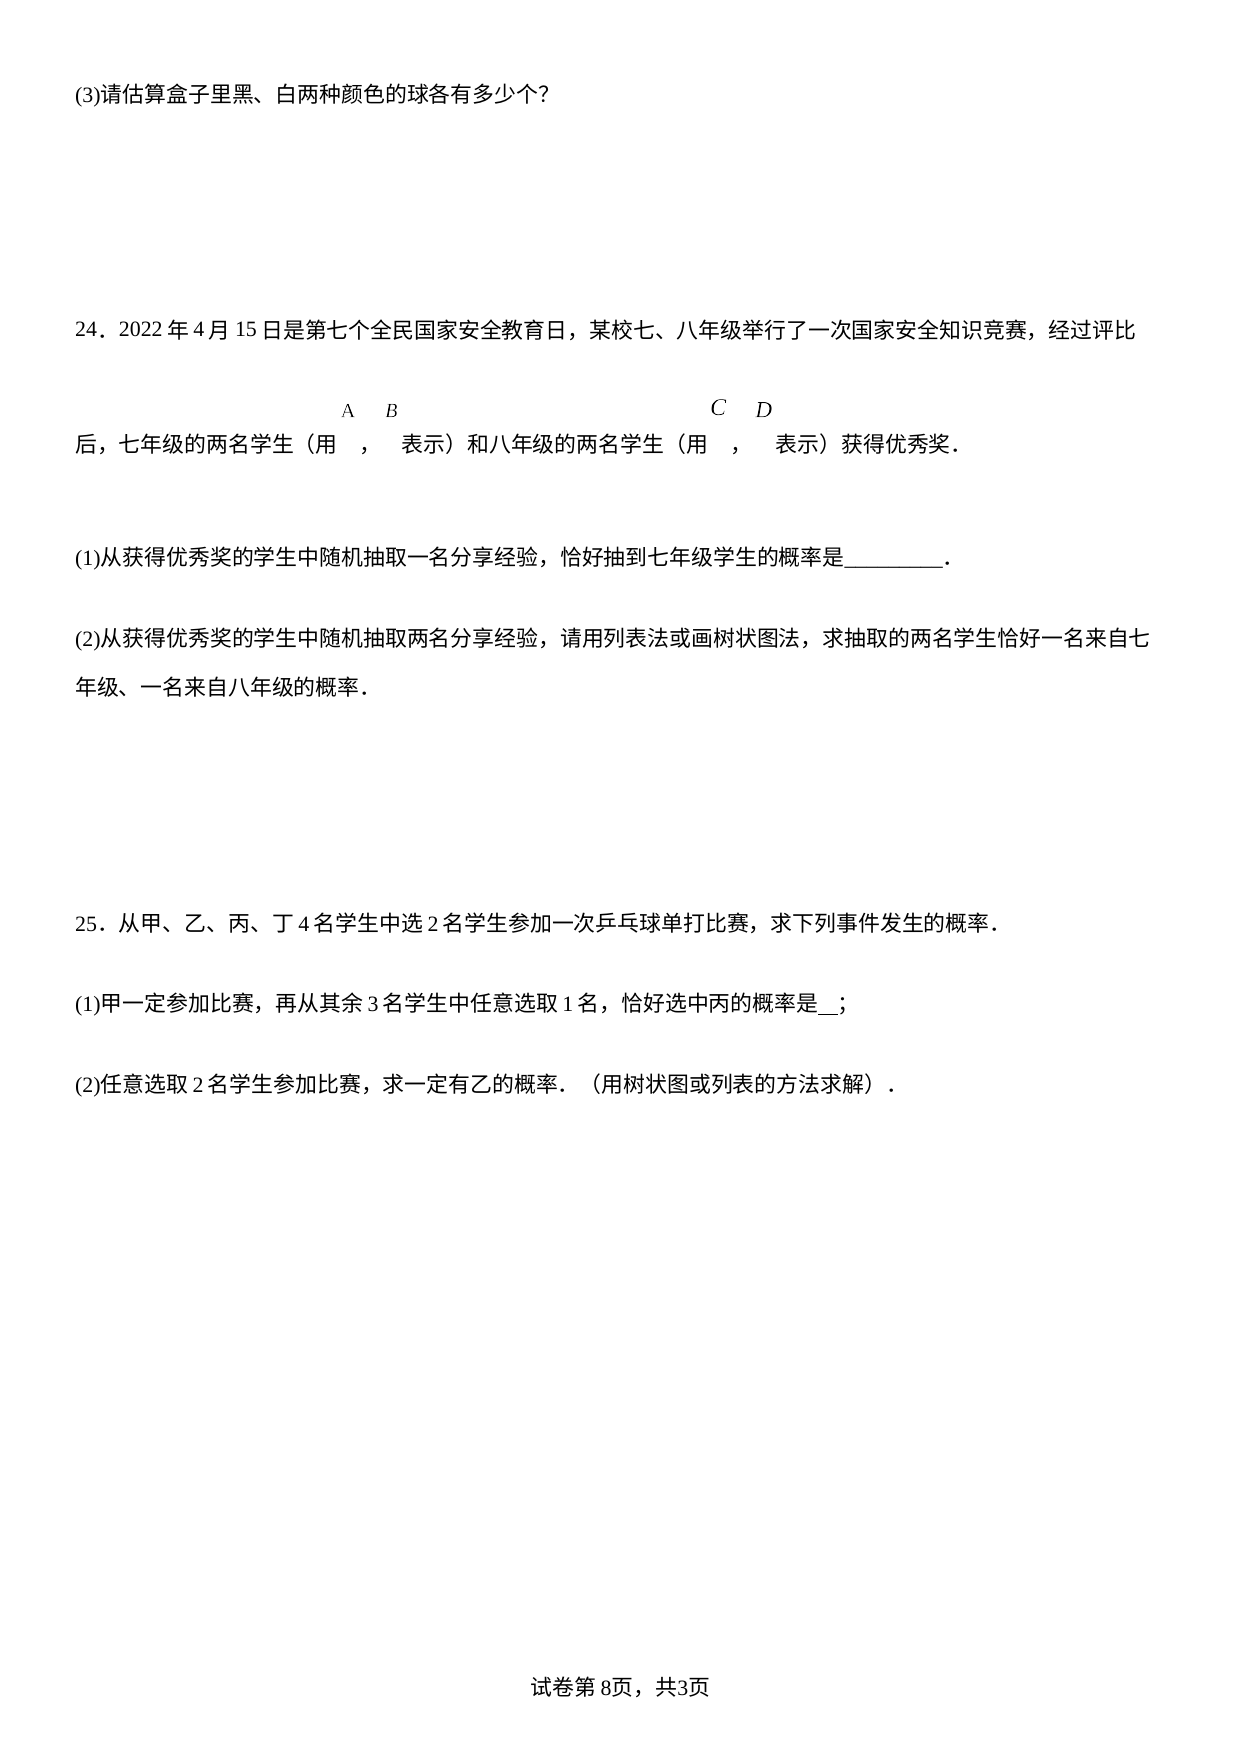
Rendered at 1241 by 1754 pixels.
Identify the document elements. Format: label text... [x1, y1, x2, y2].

text (1)甲一定参加比赛，再从其余3名学生中任意选取1名，恰好选中丙的概率是 ； [75, 986, 1165, 1018]
text (2)任意选取2名学生参加比赛，求一定有乙的概率．（用树状图或列表的方法求解）． [75, 1067, 1165, 1099]
text (1)从获得优秀奖的学生中随机抽取一名分享经验，恰好抽到七年级学生的概率是_________． [75, 539, 1165, 572]
text 25．从甲、乙、丙、丁4名学生中选2名学生参加一次乒乓球单打比赛，求下列事件发生的概率． [75, 905, 1165, 938]
text (2)从获得优秀奖的学生中随机抽取两名分享经验，请用列表法或画树状图法，求抽取的两名学生恰好一名来自七年级、一名来自八年级的概率． [75, 620, 1165, 702]
text 24．2022年4月15日是第七个全民国家安全教育日，某校七、八年级举行了一次国家安全知识竞赛，经过评比后，七年级的两名学生（用，表示）和八年级的两名学生（用，表示）获得优秀奖． [75, 312, 1165, 491]
text (3)请估算盒子里黑、白两种颜色的球各有多少个？ [75, 76, 1165, 109]
